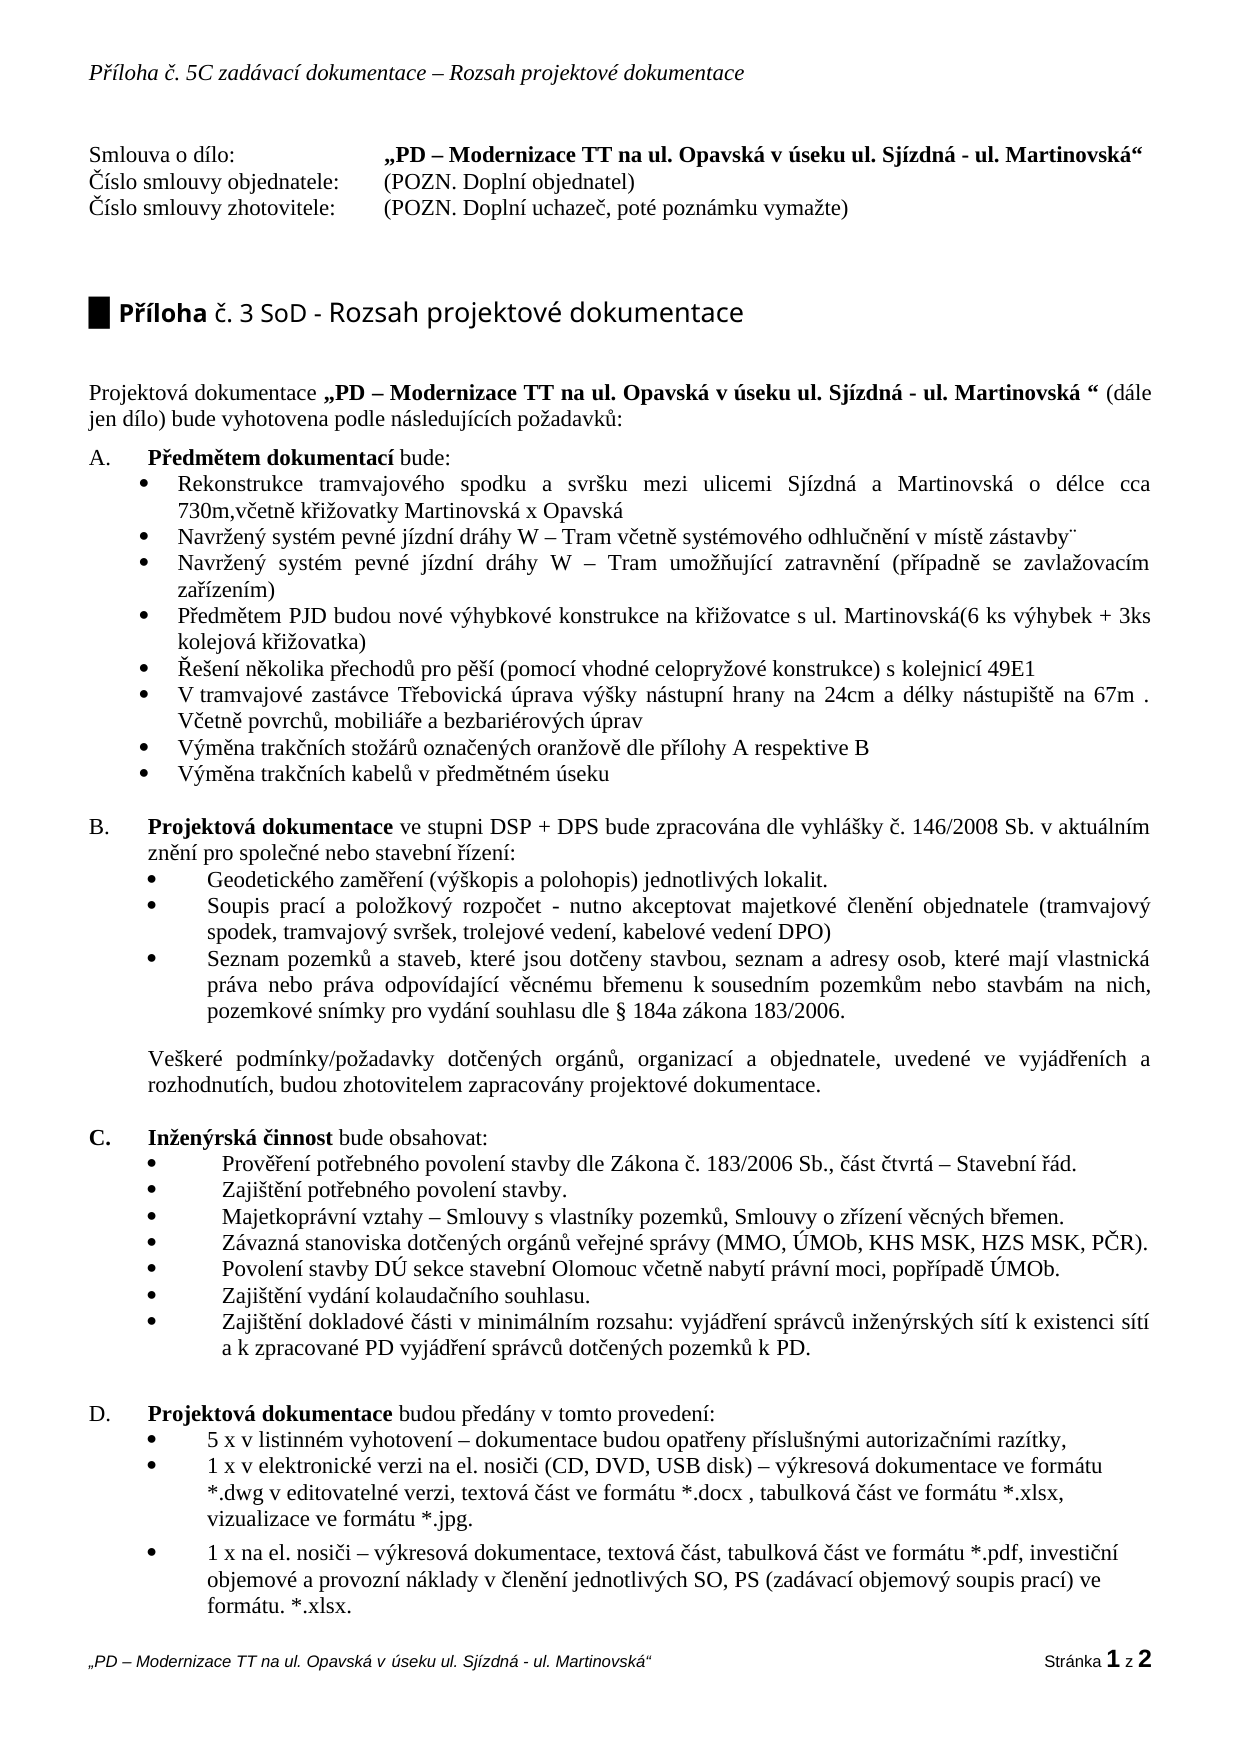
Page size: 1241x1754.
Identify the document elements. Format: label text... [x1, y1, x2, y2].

list Závazná stanoviska dotčených orgánů veřejné správy (MMO, ÚMOb, KHS MSK, HZS MSK, PČR). [148, 1229, 1152, 1255]
list Zajištění potřebného povolení stavby. [148, 1176, 1152, 1203]
list Prověření potřebného povolení stavby dle Zákona č. 183/2006 Sb., část čtvrtá – Stavební řád. [148, 1150, 1152, 1176]
list Projektová dokumentace budou předány v tomto provedení: [89, 1400, 1152, 1426]
list Inženýrská činnost bude obsahovat: [89, 1124, 1152, 1150]
list Zajištění vydání kolaudačního souhlasu. [148, 1282, 1152, 1308]
list Navržený systém pevné jízdní dráhy W – Tram včetně systémového odhlučnění v místě zástavby¨ [140, 523, 1152, 549]
list Zajištění dokladové části v minimálním rozsahu: vyjádření správců inženýrských sítí k existenci sítí a k zpracované PD vyjádření správců dotčených pozemků k PD. [148, 1308, 1152, 1361]
list 5 x v listinném vyhotovení – dokumentace budou opatřeny příslušnými autorizačními razítky, [148, 1426, 1152, 1452]
text Číslo smlouvy zhotovitele: (POZN. Doplní uchazeč, poté poznámku vymažte) [89, 194, 1152, 221]
list V tramvajové zastávce Třebovická úprava výšky nástupní hrany na 24cm a délky nástupiště na 67m . Včetně povrchů, mobiliáře a bezbariérových úprav [140, 681, 1152, 734]
list 1 x na el. nosiči – výkresová dokumentace, textová část, tabulková část ve formátu *.pdf, investiční objemové a provozní náklady v členění jednotlivých SO, PS (zadávací objemový soupis prací) ve formátu. *.xlsx. [148, 1539, 1152, 1618]
list Výměna trakčních kabelů v předmětném úseku [140, 760, 1152, 787]
list Povolení stavby DÚ sekce stavební Olomouc včetně nabytí právní moci, popřípadě ÚMOb. [148, 1255, 1152, 1282]
list Rekonstrukce tramvajového spodku a svršku mezi ulicemi Sjízdná a Martinovská o délce cca 730m,včetně křižovatky Martinovská x Opavská [140, 470, 1152, 523]
list Předmětem dokumentací bude: [89, 444, 1152, 470]
list Majetkoprávní vztahy – Smlouvy s vlastníky pozemků, Smlouvy o zřízení věcných břemen. [148, 1203, 1152, 1229]
list Řešení několika přechodů pro pěší (pomocí vhodné celopryžové konstrukce) s kolejnicí 49E1 [140, 655, 1152, 681]
list Navržený systém pevné jízdní dráhy W – Tram umožňující zatravnění (případně se zavlažovacím zařízením) [140, 549, 1152, 602]
list Soupis prací a položkový rozpočet - nutno akceptovat majetkové členění objednatele (tramvajový spodek, tramvajový svršek, trolejové vedení, kabelové vedení DPO) [148, 892, 1152, 945]
list Předmětem PJD budou nové výhybkové konstrukce na křižovatce s ul. Martinovská(6 ks výhybek + 3ks kolejová křižovatka) [140, 602, 1152, 655]
list Geodetického zaměření (výškopis a polohopis) jednotlivých lokalit. [148, 866, 1152, 892]
list Výměna trakčních stožárů označených oranžově dle přílohy A respektive B [140, 734, 1152, 760]
text Veškeré podmínky/požadavky dotčených orgánů, organizací a objednatele, uvedené ve vyjádřeních a rozhodnutích, budou zhotovitelem zapracovány projektové dokumentace. [148, 1044, 1152, 1097]
list 1 x v elektronické verzi na el. nosiči (CD, DVD, USB disk) – výkresová dokumentace ve formátu *.dwg v editovatelné verzi, textová část ve formátu *.docx , tabulková část ve formátu *.xlsx, vizualizace ve formátu *.jpg. [148, 1452, 1152, 1531]
subtitle Příloha č. 3 SoD - Rozsah projektové dokumentace [89, 296, 1152, 329]
text Číslo smlouvy objednatele: (POZN. Doplní objednatel) [89, 168, 1152, 194]
list Projektová dokumentace ve stupni DSP + DPS bude zpracována dle vyhlášky č. 146/2008 Sb. v aktuálním znění pro společné nebo stavební řízení: [89, 813, 1152, 866]
text Smlouva o dílo: „PD – Modernizace TT na ul. Opavská v úseku ul. Sjízdná - ul. Martinovská“ [89, 142, 1152, 168]
list Seznam pozemků a staveb, které jsou dotčeny stavbou, seznam a adresy osob, které mají vlastnická práva nebo práva odpovídající věcnému břemenu k sousedním pozemkům nebo stavbám na nich, pozemkové snímky pro vydání souhlasu dle § 184a zákona 183/2006. [148, 945, 1152, 1024]
text Projektová dokumentace „PD – Modernizace TT na ul. Opavská v úseku ul. Sjízdná - ul. Martinovská “ (dále jen dílo) bude vyhotovena podle následujících požadavků: [89, 379, 1152, 431]
